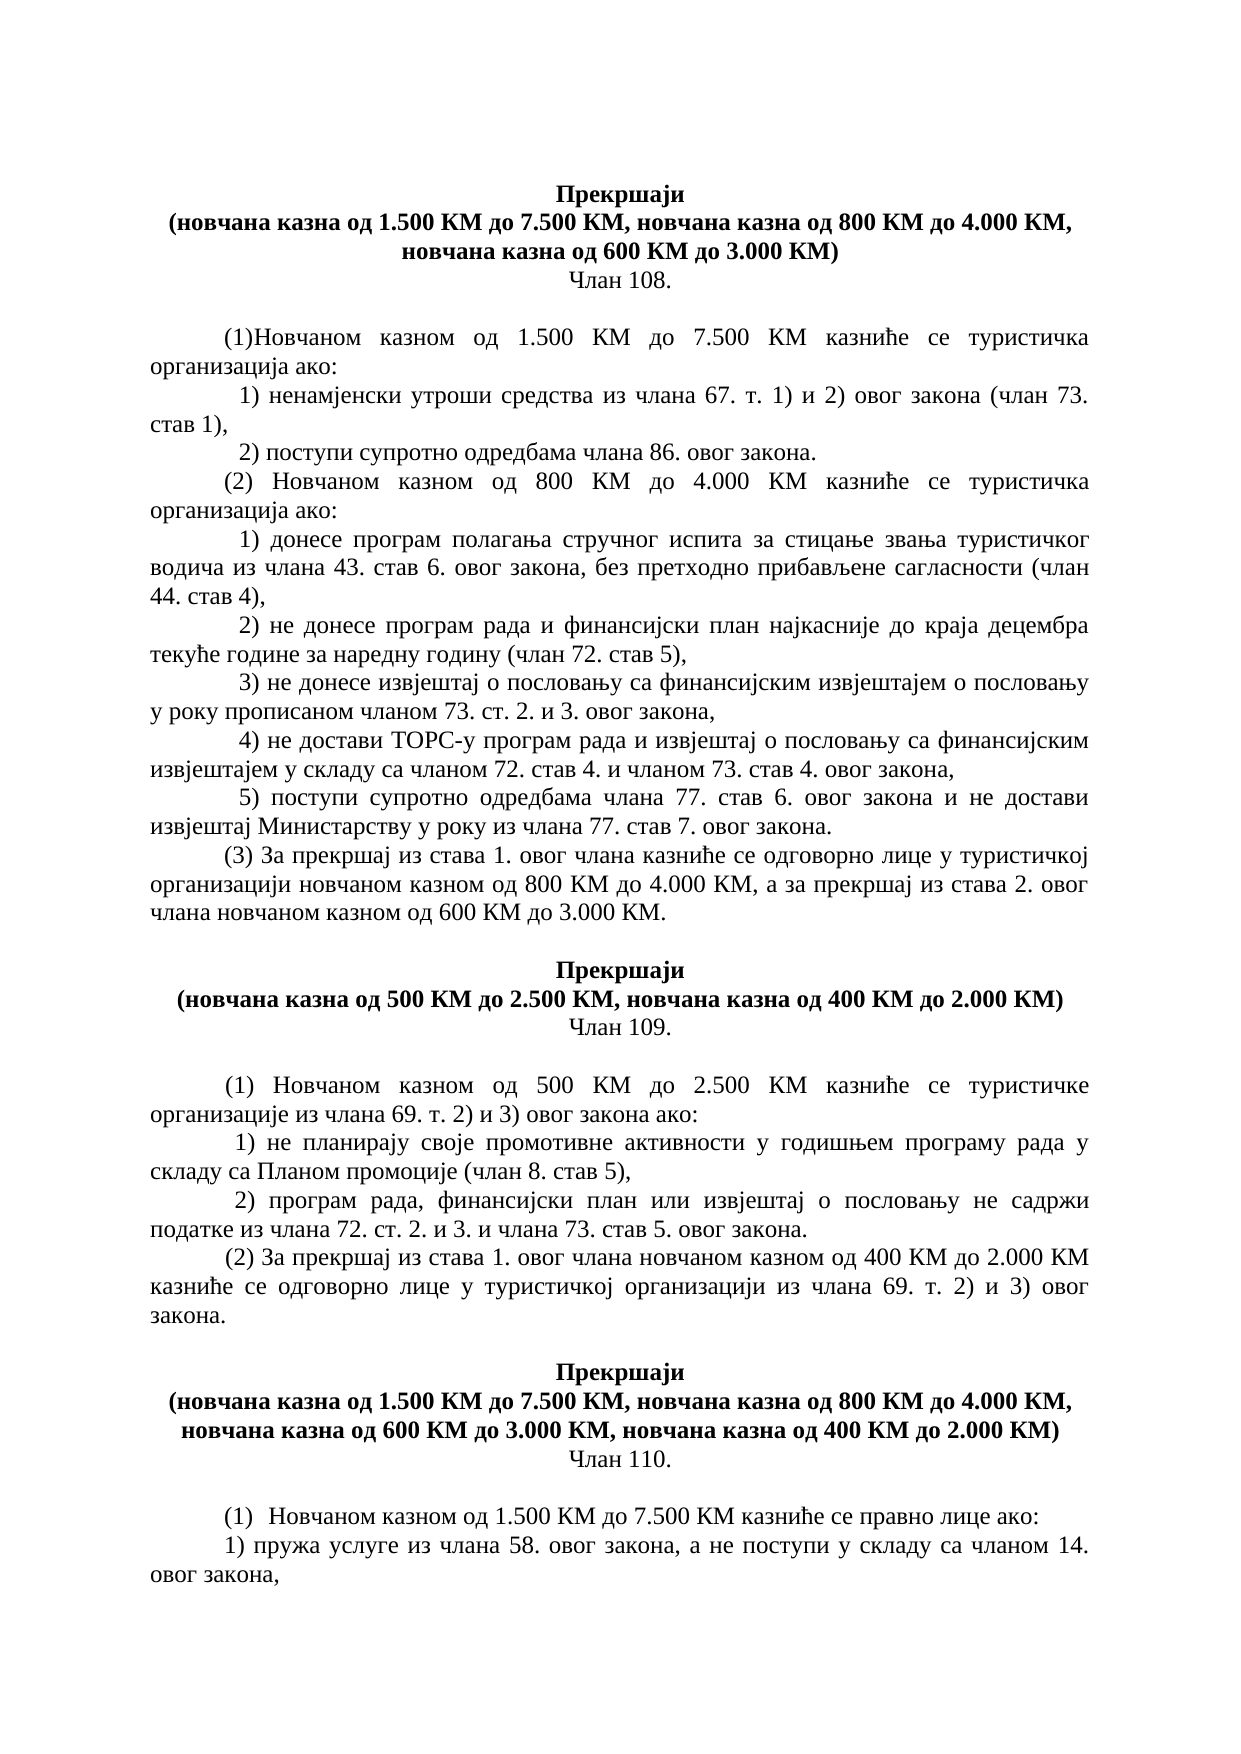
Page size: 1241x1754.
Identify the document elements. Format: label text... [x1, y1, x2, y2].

text Прекршаји [150, 1357, 1090, 1386]
list Новчаном казном од 1.500 КМ до 7.500 КМ казниће се правно лице ако: [150, 1501, 1090, 1530]
text 2) поступи супротно одредбама члана 86. овог закона. [150, 437, 1090, 466]
text (1) Новчаном казном од 500 КМ до 2.500 КМ казниће се туристичке организације из члана 69. т. 2) и 3) овог закона ако: [150, 1070, 1090, 1127]
text 5) поступи супротно одредбама члана 77. став 6. овог закона и не достави извјештај Министарству у року из члана 77. став 7. овог закона. [150, 782, 1090, 840]
text 1) пружа услуге из члана 58. овог закона, а не поступи у складу са чланом 14. овог закона, [150, 1530, 1090, 1587]
text (2) Новчаном казном од 800 КМ до 4.000 КМ казниће се туристичка организација ако: [150, 466, 1090, 524]
text Прекршаји [150, 955, 1090, 984]
text 4) не достави ТОРС-у програм рада и извјештај о пословању са финансијским извјештајем у складу са чланом 72. став 4. и чланом 73. став 4. овог закона, [150, 725, 1090, 782]
text (новчана казна од 1.500 КМ до 7.500 КМ, новчана казна од 800 КМ до 4.000 КМ, новчана казна од 600 КМ до 3.000 КМ) [150, 207, 1090, 265]
text 1) ненамјенски утроши средства из члана 67. т. 1) и 2) овог закона (члан 73. став 1), [150, 380, 1090, 437]
text Члан 110. [150, 1444, 1090, 1472]
text 2) не донесе програм рада и финансијски план најкасније до краја децембра текуће године за наредну годину (члан 72. став 5), [150, 610, 1090, 667]
text Члан 109. [150, 1012, 1090, 1041]
text (новчана казна од 1.500 КМ до 7.500 КМ, новчана казна од 800 КМ до 4.000 КМ, новчана казна од 600 КМ до 3.000 КМ, новчана казна од 400 КМ до 2.000 КМ) [150, 1386, 1090, 1444]
text 2) програм рада, финансијски план или извјештај о пословању не садржи податке из члана 72. ст. 2. и 3. и члана 73. став 5. овог закона. [150, 1185, 1090, 1242]
text 1) не планирају своје промотивне активности у годишњем програму рада у складу са Планом промоције (члан 8. став 5), [150, 1127, 1090, 1185]
text (2) За прекршај из става 1. овог члана новчаном казном од 400 КМ до 2.000 КМ казниће се одговорно лице у туристичкој организацији из члана 69. т. 2) и 3) овог закона. [150, 1242, 1090, 1329]
text Члан 108. [150, 265, 1090, 294]
text 1) донесе програм полагања стручног испита за стицање звања туристичког водича из члана 43. став 6. овог закона, без претходно прибављене сагласности (члан 44. став 4), [150, 524, 1090, 610]
text (новчана казна од 500 КМ до 2.500 КМ, новчана казна од 400 КМ до 2.000 КМ) [150, 984, 1090, 1012]
text (1) Новчаном казном од 1.500 КМ до 7.500 КМ казниће се туристичка организација ако: [150, 322, 1090, 380]
text (3) За прекршај из става 1. овог члана казниће се одговорно лице у туристичкој организацији новчаном казном од 800 КМ до 4.000 КМ, а за прекршај из става 2. овог члана новчаном казном од 600 КМ до 3.000 КМ. [150, 840, 1090, 926]
text Прекршаји [150, 179, 1090, 207]
text 3) не донесе извјештај о пословању са финансијским извјештајем о пословању у року прописаном чланом 73. ст. 2. и 3. овог закона, [150, 667, 1090, 725]
